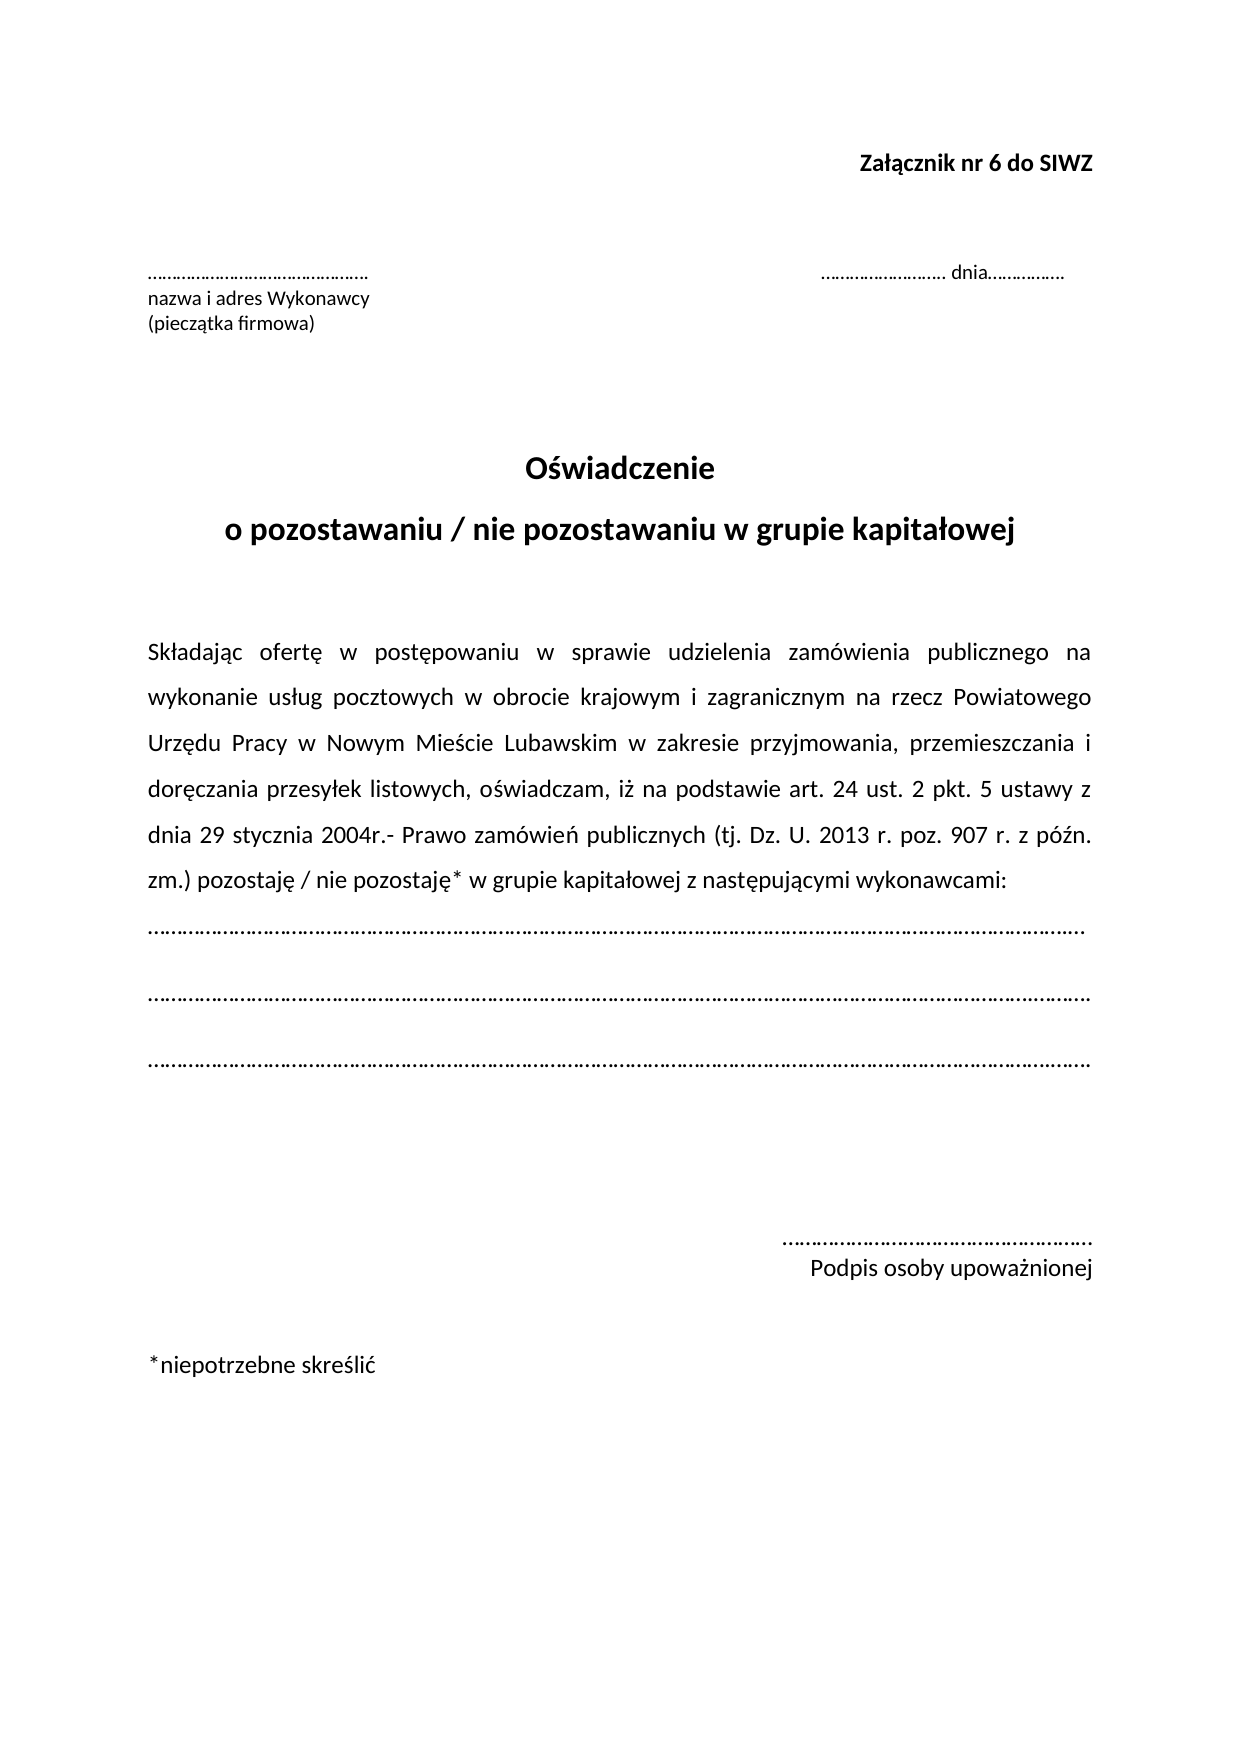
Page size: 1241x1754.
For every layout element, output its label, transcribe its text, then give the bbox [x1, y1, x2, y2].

text nazwa i adres Wykonawcy [148, 285, 1093, 310]
text *niepotrzebne skreślić [148, 1349, 1093, 1380]
text (pieczątka firmowa) [148, 310, 1093, 336]
text …………………………………………………………………………………………………………………………………………….… [148, 910, 1093, 941]
text ……………………………………………………………………………………………………………………………………….………. [148, 977, 1093, 1007]
text ………………………………………. …………………….. dnia……………. [148, 259, 1093, 285]
text ………………………………………………………………………………………………………………………………………….……. [148, 1043, 1093, 1074]
text ……………………………………………… [148, 1222, 1093, 1252]
text Oświadczenie [148, 447, 1093, 488]
text Załącznik nr 6 do SIWZ [148, 148, 1093, 178]
text Podpis osoby upoważnionej [148, 1252, 1093, 1283]
text o pozostawaniu / nie pozostawaniu w grupie kapitałowej [148, 508, 1093, 549]
text Składając ofertę w postępowaniu w sprawie udzielenia zamówienia publicznego na wykonanie usług pocztowych w obrocie krajowym i zagranicznym na rzecz Powiatowego Urzędu Pracy w Nowym Mieście Lubawskim w zakresie przyjmowania, przemieszczania i doręczania przesyłek listowych, oświadczam, iż na podstawie art. 24 ust. 2 pkt. 5 ustawy z dnia 29 stycznia 2004r.- Prawo zamówień publicznych (tj. Dz. U. 2013 r. poz. 907 r. z późn. zm.) pozostaję / nie pozostaję* w grupie kapitałowej z następującymi wykonawcami: [148, 636, 1093, 895]
